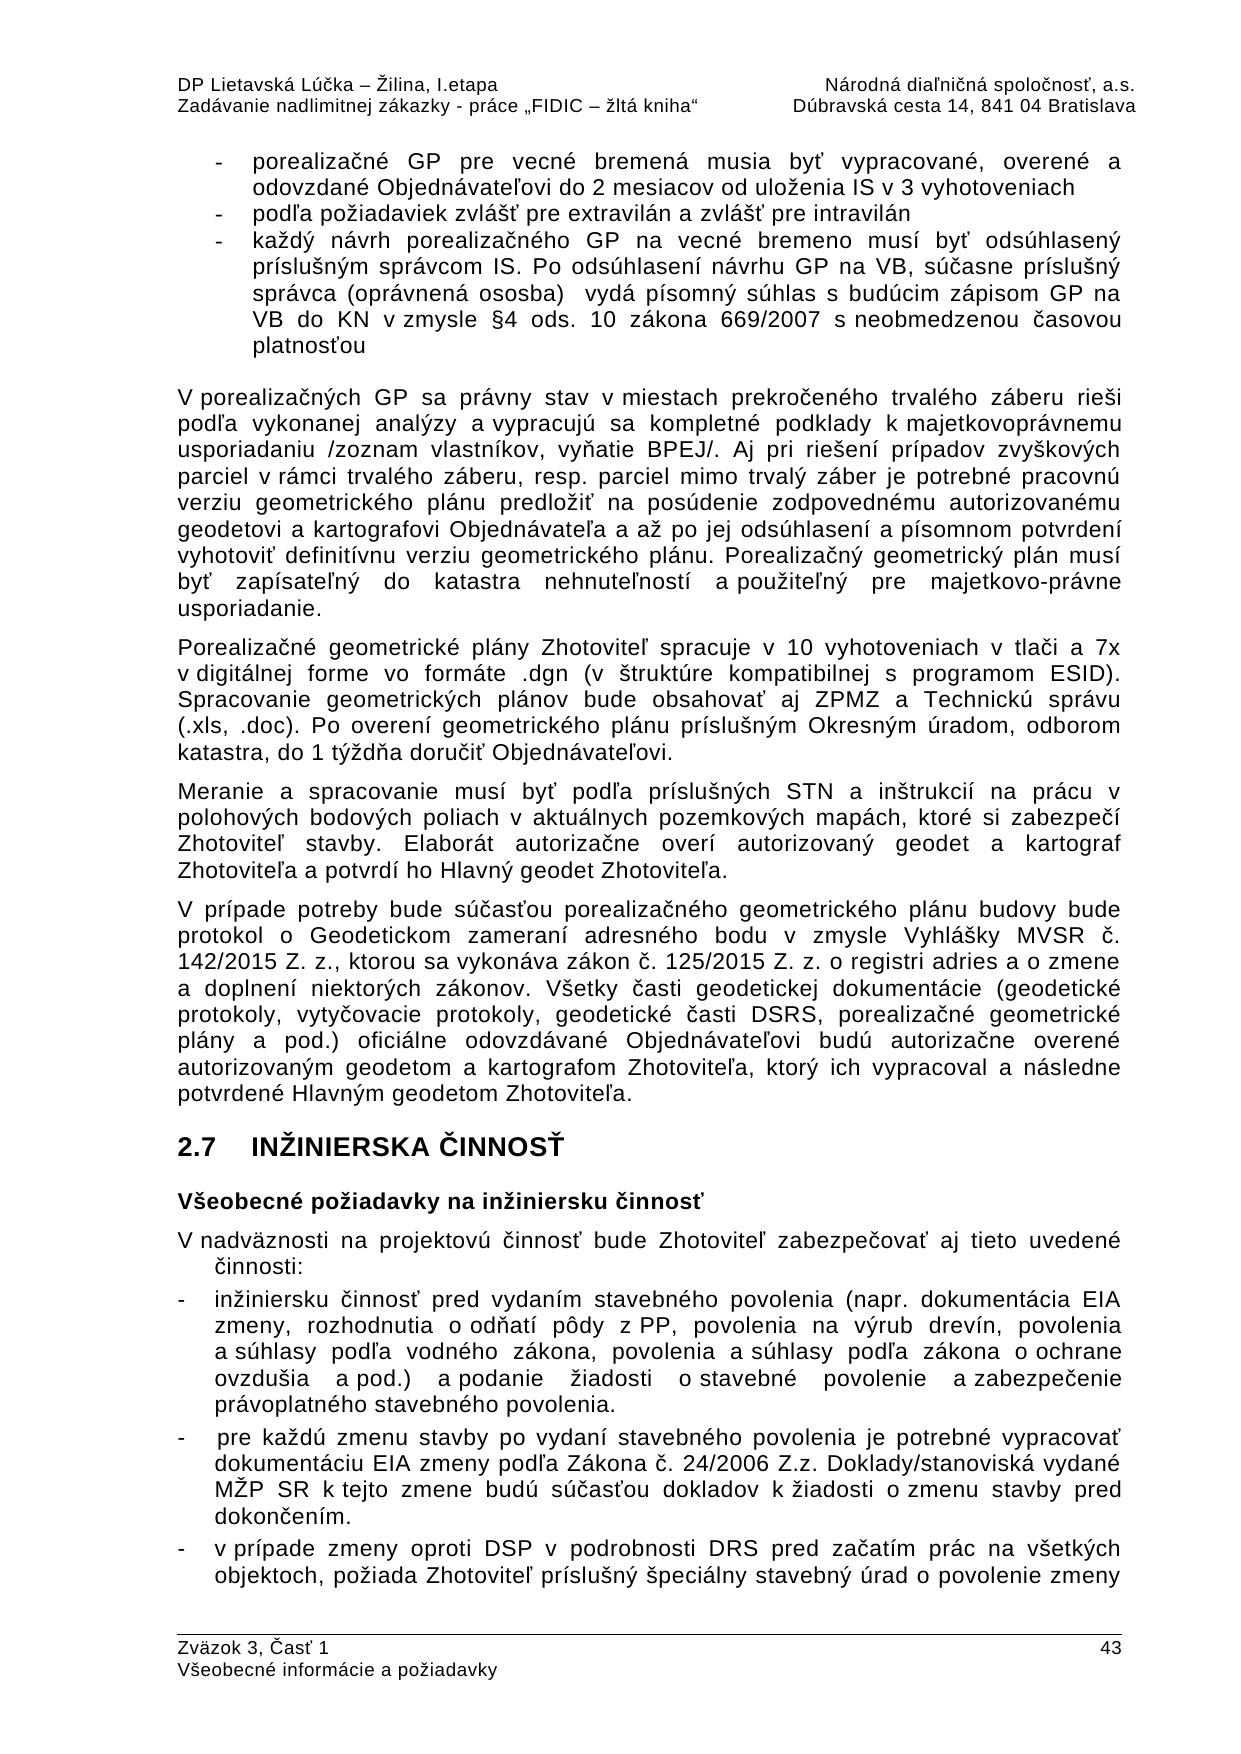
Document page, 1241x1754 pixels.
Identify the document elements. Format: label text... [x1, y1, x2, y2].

subtitle 2.7 Inžinierska Činnosť [177, 1131, 1122, 1163]
text V prípade potreby bude súčasťou porealizačného geometrického plánu budovy bude protokol o Geodetickom zameraní adresného bodu v zmysle Vyhlášky MVSR č. 142/2015 Z. z., ktorou sa vykonáva zákon č. 125/2015 Z. z. o registri adries a o zmene a doplnení niektorých zákonov. Všetky časti geodetickej dokumentácie (geodetické protokoly, vytyčovacie protokoly, geodetické časti DSRS, porealizačné geometrické plány a pod.) oficiálne odovzdávané Objednávateľovi budú autorizačne overené autorizovaným geodetom a kartografom Zhotoviteľa, ktorý ich vypracoval a následne potvrdené Hlavným geodetom Zhotoviteľa. [177, 896, 1122, 1106]
list podľa požiadaviek zvlášť pre extravilán a zvlášť pre intravilán [215, 200, 1122, 227]
text V porealizačných GP sa právny stav v miestach prekročeného trvalého záberu rieši podľa vykonanej analýzy a vypracujú sa kompletné podklady k majetkovoprávnemu usporiadaniu /zoznam vlastníkov, vyňatie BPEJ/. Aj pri riešení prípadov zvyškových parciel v rámci trvalého záberu, resp. parciel mimo trvalý záber je potrebné pracovnú verziu geometrického plánu predložiť na posúdenie zodpovednému autorizovanému geodetovi a kartografovi Objednávateľa a až po jej odsúhlasení a písomnom potvrdení vyhotoviť definitívnu verziu geometrického plánu. Porealizačný geometrický plán musí byť zapísateľný do katastra nehnuteľností a použiteľný pre majetkovo-právne usporiadanie. [177, 384, 1122, 621]
text Meranie a spracovanie musí byť podľa príslušných STN a inštrukcií na prácu v polohových bodových poliach v aktuálnych pozemkových mapách, ktoré si zabezpečí Zhotoviteľ stavby. Elaborát autorizačne overí autorizovaný geodet a kartograf Zhotoviteľa a potvrdí ho Hlavný geodet Zhotoviteľa. [177, 778, 1122, 883]
list porealizačné GP pre vecné bremená musia byť vypracované, overené a odovzdané Objednávateľovi do 2 mesiacov od uloženia IS v 3 vyhotoveniach [215, 148, 1122, 200]
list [177, 1535, 1122, 1588]
text Všeobecné požiadavky na inžiniersku činnosť [177, 1188, 1122, 1214]
list každý návrh porealizačného GP na vecné bremeno musí byť odsúhlasený príslušným správcom IS. Po odsúhlasení návrhu GP na VB, súčasne príslušný správca (oprávnená ososba) vydá písomný súhlas s budúcim zápisom GP na VB do KN v zmysle §4 ods. 10 zákona 669/2007 s neobmedzenou časovou platnosťou [215, 227, 1122, 359]
text Porealizačné geometrické plány Zhotoviteľ spracuje v 10 vyhotoveniach v tlači a 7x v digitálnej forme vo formáte .dgn (v štruktúre kompatibilnej s programom ESID). Spracovanie geometrických plánov bude obsahovať aj ZPMZ a Technickú správu (.xls, .doc). Po overení geometrického plánu príslušným Okresným úradom, odborom katastra, do 1 týždňa doručiť Objednávateľovi. [177, 633, 1122, 765]
list - inžiniersku činnosť pred vydaním stavebného povolenia (napr. dokumentácia EIA zmeny, rozhodnutia o odňatí pôdy z PP, povolenia na výrub drevín, povolenia a súhlasy podľa vodného zákona, povolenia a súhlasy podľa zákona o ochrane ovzdušia a pod.) a podanie žiadosti o stavebné povolenie a zabezpečenie právoplatného stavebného povolenia. [177, 1286, 1122, 1417]
list - pre každú zmenu stavby po vydaní stavebného povolenia je potrebné vypracovať dokumentáciu EIA zmeny podľa Zákona č. 24/2006 Z.z. Doklady/stanoviská vydané MŽP SR k tejto zmene budú súčasťou dokladov k žiadosti o zmenu stavby pred dokončením. [177, 1423, 1122, 1529]
list V nadväznosti na projektovú činnosť bude Zhotoviteľ zabezpečovať aj tieto uvedené činnosti: [177, 1227, 1122, 1279]
